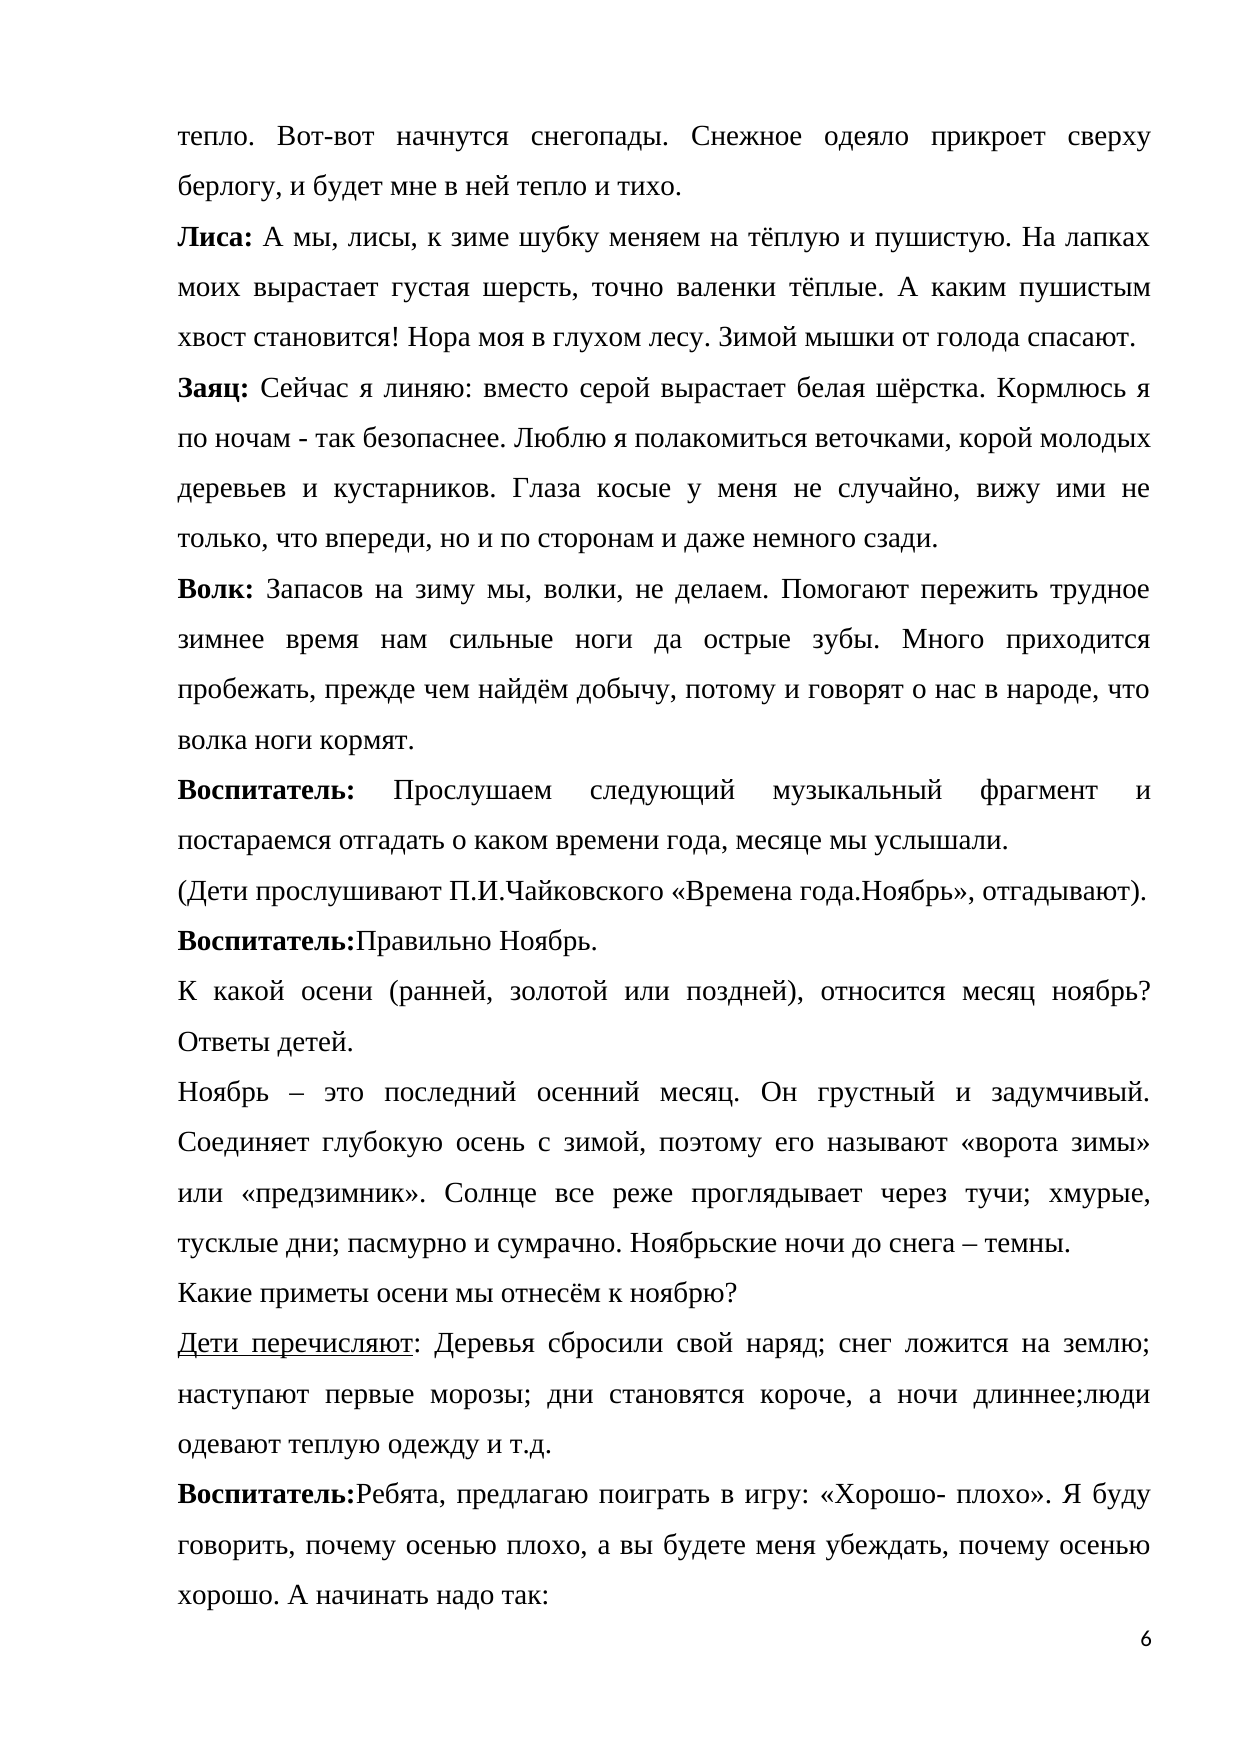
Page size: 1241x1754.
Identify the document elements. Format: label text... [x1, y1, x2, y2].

text Дети перечисляют: Деревья сбросили свой наряд; снег ложится на землю; наступают первые морозы; дни становятся короче, а ночи длиннее;люди одевают теплую одежду и т.д. [177, 1326, 1152, 1460]
text Воспитатель: Прослушаем следующий музыкальный фрагмент и постараемся отгадать о каком времени года, месяце мы услышали. [177, 772, 1152, 856]
text Воспитатель:Правильно Ноябрь. [177, 923, 1152, 957]
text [177, 118, 1152, 202]
text (Дети прослушивают П.И.Чайковского «Времена года.Ноябрь», отгадывают). [177, 873, 1152, 906]
text Какие приметы осени мы отнесём к ноябрю? [177, 1275, 1152, 1309]
text Лиса: А мы, лисы, к зиме шубку меняем на тёплую и пушистую. На лапках моих вырастает густая шерсть, точно валенки тёплые. А каким пушистым хвост становится! Нора моя в глухом лесу. Зимой мышки от голода спасают. [177, 219, 1152, 353]
text Волк: Запасов на зиму мы, волки, не делаем. Помогают пережить трудное зимнее время нам сильные ноги да острые зубы. Много приходится пробежать, прежде чем найдём добычу, потому и говорят о нас в народе, что волка ноги кормят. [177, 571, 1152, 755]
text Воспитатель:Ребята, предлагаю поиграть в игру: «Хорошо- плохо». Я буду говорить, почему осенью плохо, а вы будете меня убеждать, почему осенью хорошо. А начинать надо так: [177, 1477, 1152, 1611]
text Ноябрь – это последний осенний месяц. Он грустный и задумчивый. Соединяет глубокую осень с зимой, поэтому его называют «ворота зимы» или «предзимник». Солнце все реже проглядывает через тучи; хмурые, тусклые дни; пасмурно и сумрачно. Ноябрьские ночи до снега – темны. [177, 1074, 1152, 1258]
text Заяц: Сейчас я линяю: вместо серой вырастает белая шёрстка. Кормлюсь я по ночам - так безопаснее. Люблю я полакомиться веточками, корой молодых деревьев и кустарников. Глаза косые у меня не случайно, вижу ими не только, что впереди, но и по сторонам и даже немного сзади. [177, 370, 1152, 554]
text К какой осени (ранней, золотой или поздней), относится месяц ноябрь? Ответы детей. [177, 973, 1152, 1057]
